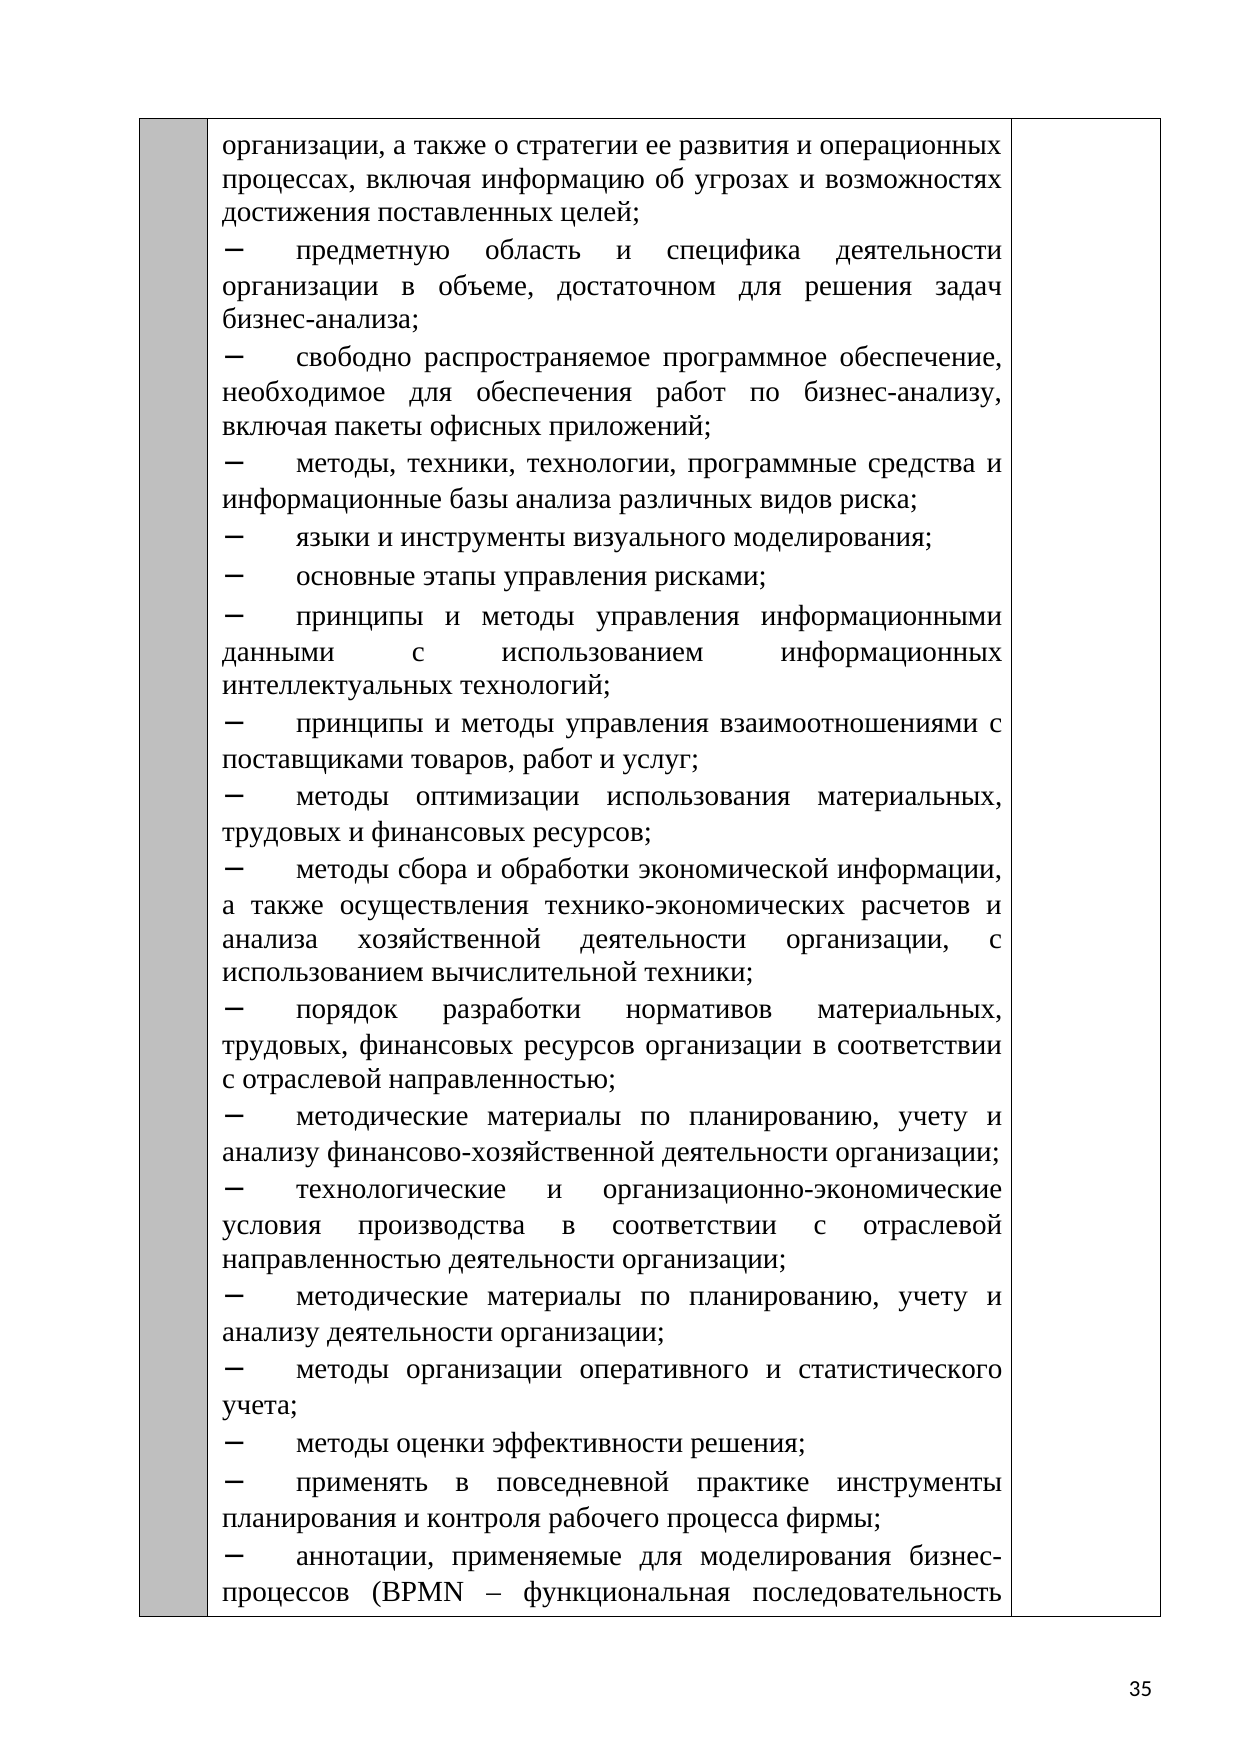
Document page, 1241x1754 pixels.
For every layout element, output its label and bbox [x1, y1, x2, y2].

table_cell [1012, 119, 1160, 1616]
table_cell [208, 119, 1011, 1616]
table_cell [140, 119, 207, 1616]
